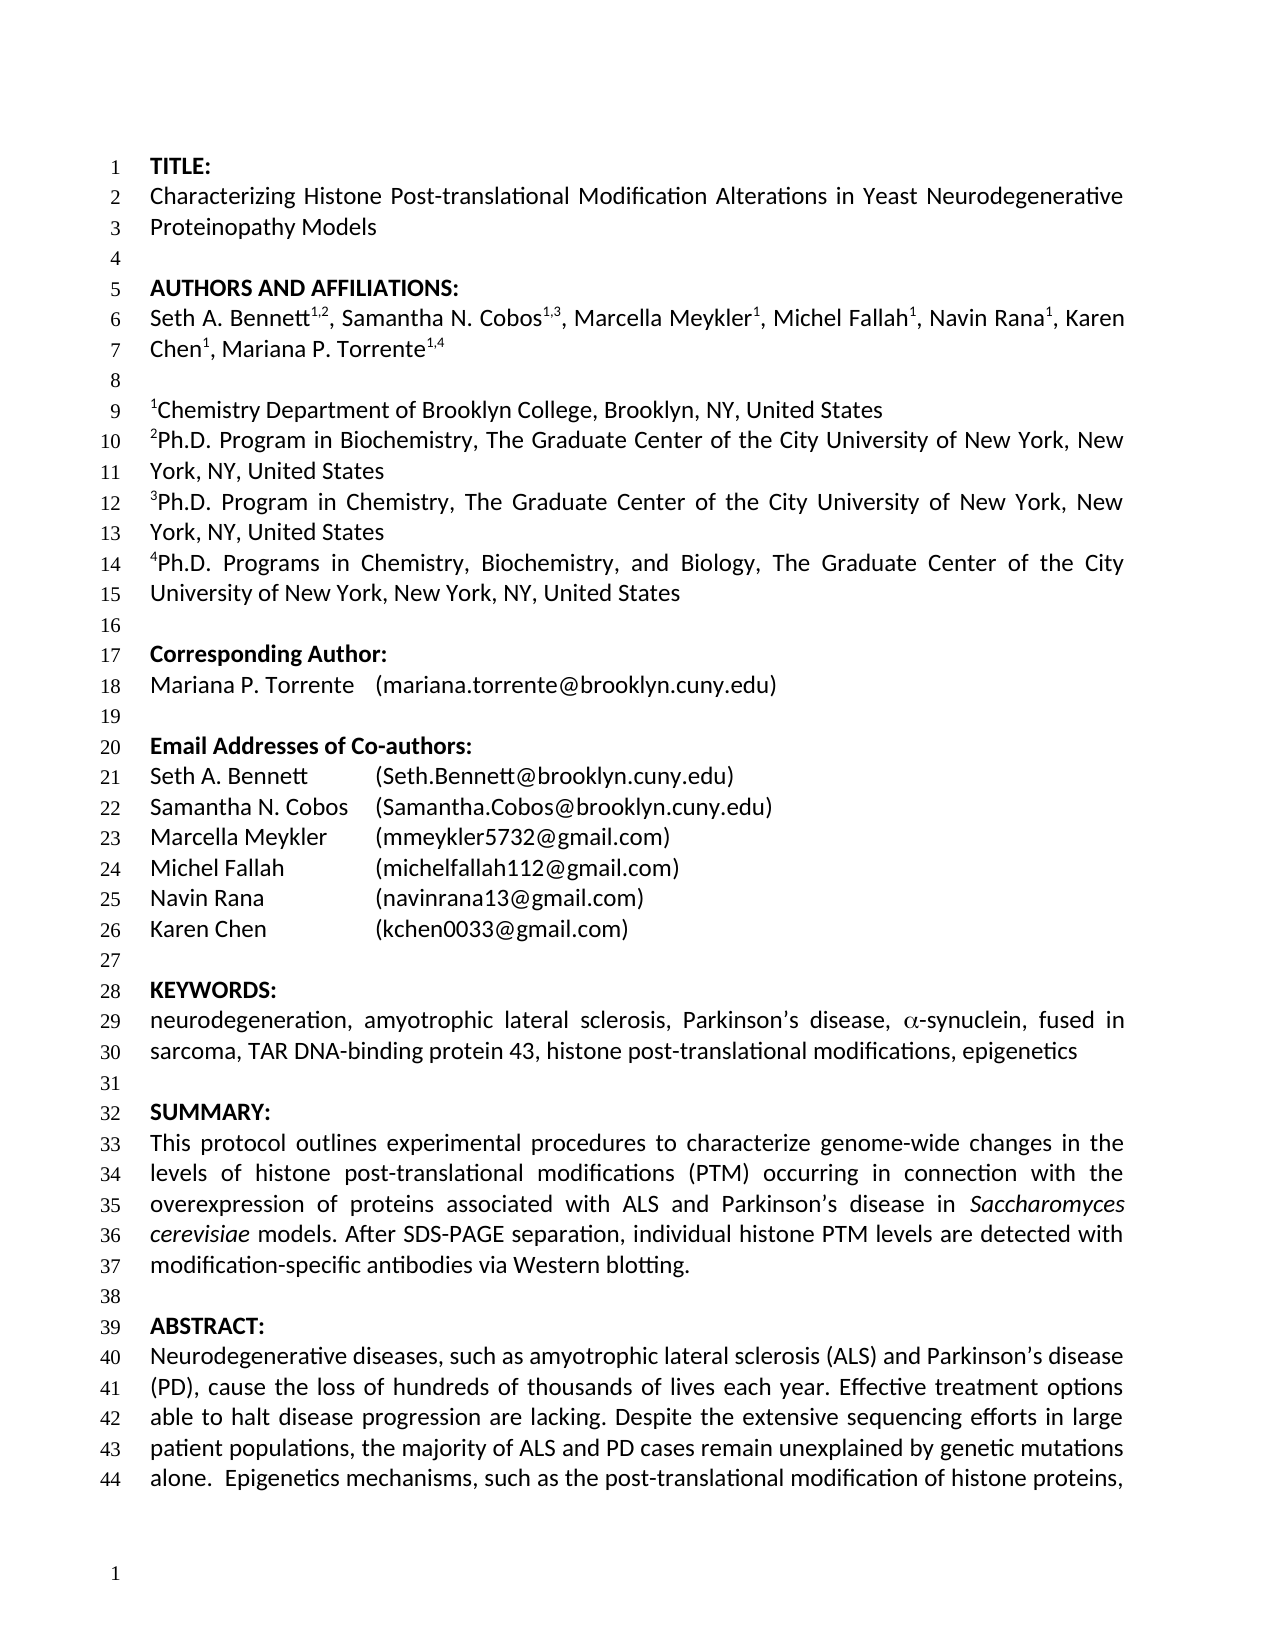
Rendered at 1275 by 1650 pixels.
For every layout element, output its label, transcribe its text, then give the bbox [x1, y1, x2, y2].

text AUTHORS AND AFFILIATIONS: [150, 272, 1125, 303]
text TITLE: [150, 150, 1125, 181]
text Mariana P. Torrente (mariana.torrente@brooklyn.cuny.edu) [150, 669, 1125, 699]
text Email Addresses of Co-authors: [150, 730, 1125, 760]
text SUMMARY: [150, 1096, 1125, 1127]
text 1Chemistry Department of Brooklyn College, Brooklyn, NY, United States [150, 394, 1125, 425]
text Seth A. Bennett1,2, Samantha N. Cobos1,3, Marcella Meykler1, Michel Fallah1, Navin Rana1, Karen Chen1, Mariana P. Torrente1,4 [150, 303, 1125, 364]
text neurodegeneration, amyotrophic lateral sclerosis, Parkinson’s disease, -synuclein, fused in sarcoma, TAR DNA-binding protein 43, histone post-translational modifications, epigenetics [150, 1004, 1125, 1066]
text Michel Fallah (michelfallah112@gmail.com) [150, 852, 1125, 882]
text Seth A. Bennett (Seth.Bennett@brooklyn.cuny.edu) [150, 760, 1125, 791]
text Karen Chen (kchen0033@gmail.com) [150, 913, 1125, 943]
text 2Ph.D. Program in Biochemistry, The Graduate Center of the City University of New York, New York, NY, United States [150, 425, 1125, 486]
text Characterizing Histone Post-translational Modification Alterations in Yeast Neurodegenerative Proteinopathy Models [150, 181, 1125, 242]
text 3Ph.D. Program in Chemistry, The Graduate Center of the City University of New York, New York, NY, United States [150, 486, 1125, 547]
text 4Ph.D. Programs in Chemistry, Biochemistry, and Biology, The Graduate Center of the City University of New York, New York, NY, United States [150, 547, 1125, 608]
text Navin Rana (navinrana13@gmail.com) [150, 882, 1125, 913]
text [150, 1340, 1125, 1493]
text Marcella Meykler (mmeykler5732@gmail.com) [150, 821, 1125, 852]
text ABSTRACT: [150, 1310, 1125, 1340]
text Corresponding Author: [150, 638, 1125, 669]
text KEYWORDS: [150, 974, 1125, 1004]
text Samantha N. Cobos (Samantha.Cobos@brooklyn.cuny.edu) [150, 791, 1125, 821]
text This protocol outlines experimental procedures to characterize genome-wide changes in the levels of histone post-translational modifications (PTM) occurring in connection with the overexpression of proteins associated with ALS and Parkinson’s disease in Saccharomyces cerevisiae models. After SDS-PAGE separation, individual histone PTM levels are detected with modification-specific antibodies via Western blotting. [150, 1127, 1125, 1279]
